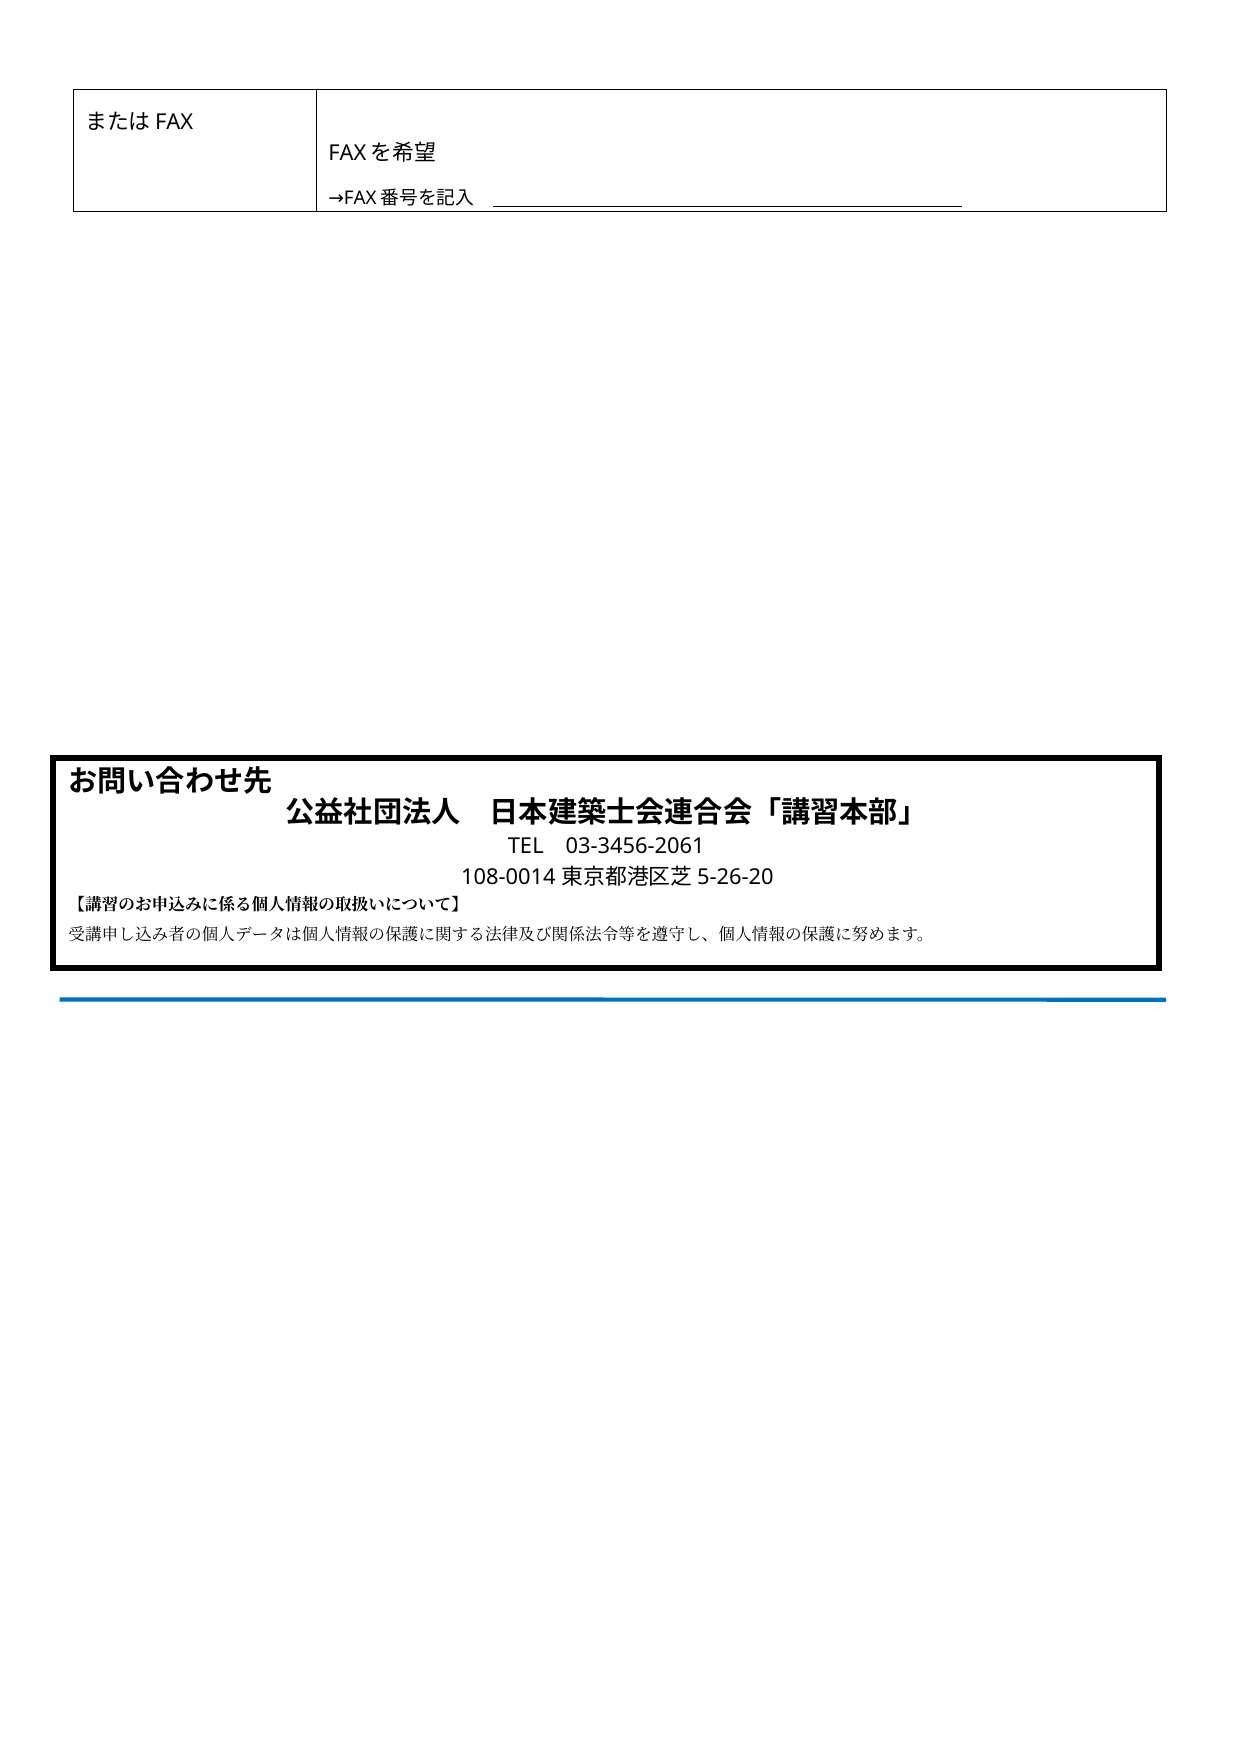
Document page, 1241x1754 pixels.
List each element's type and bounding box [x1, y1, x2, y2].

table_cell [74, 90, 316, 211]
table_cell [317, 90, 1166, 211]
